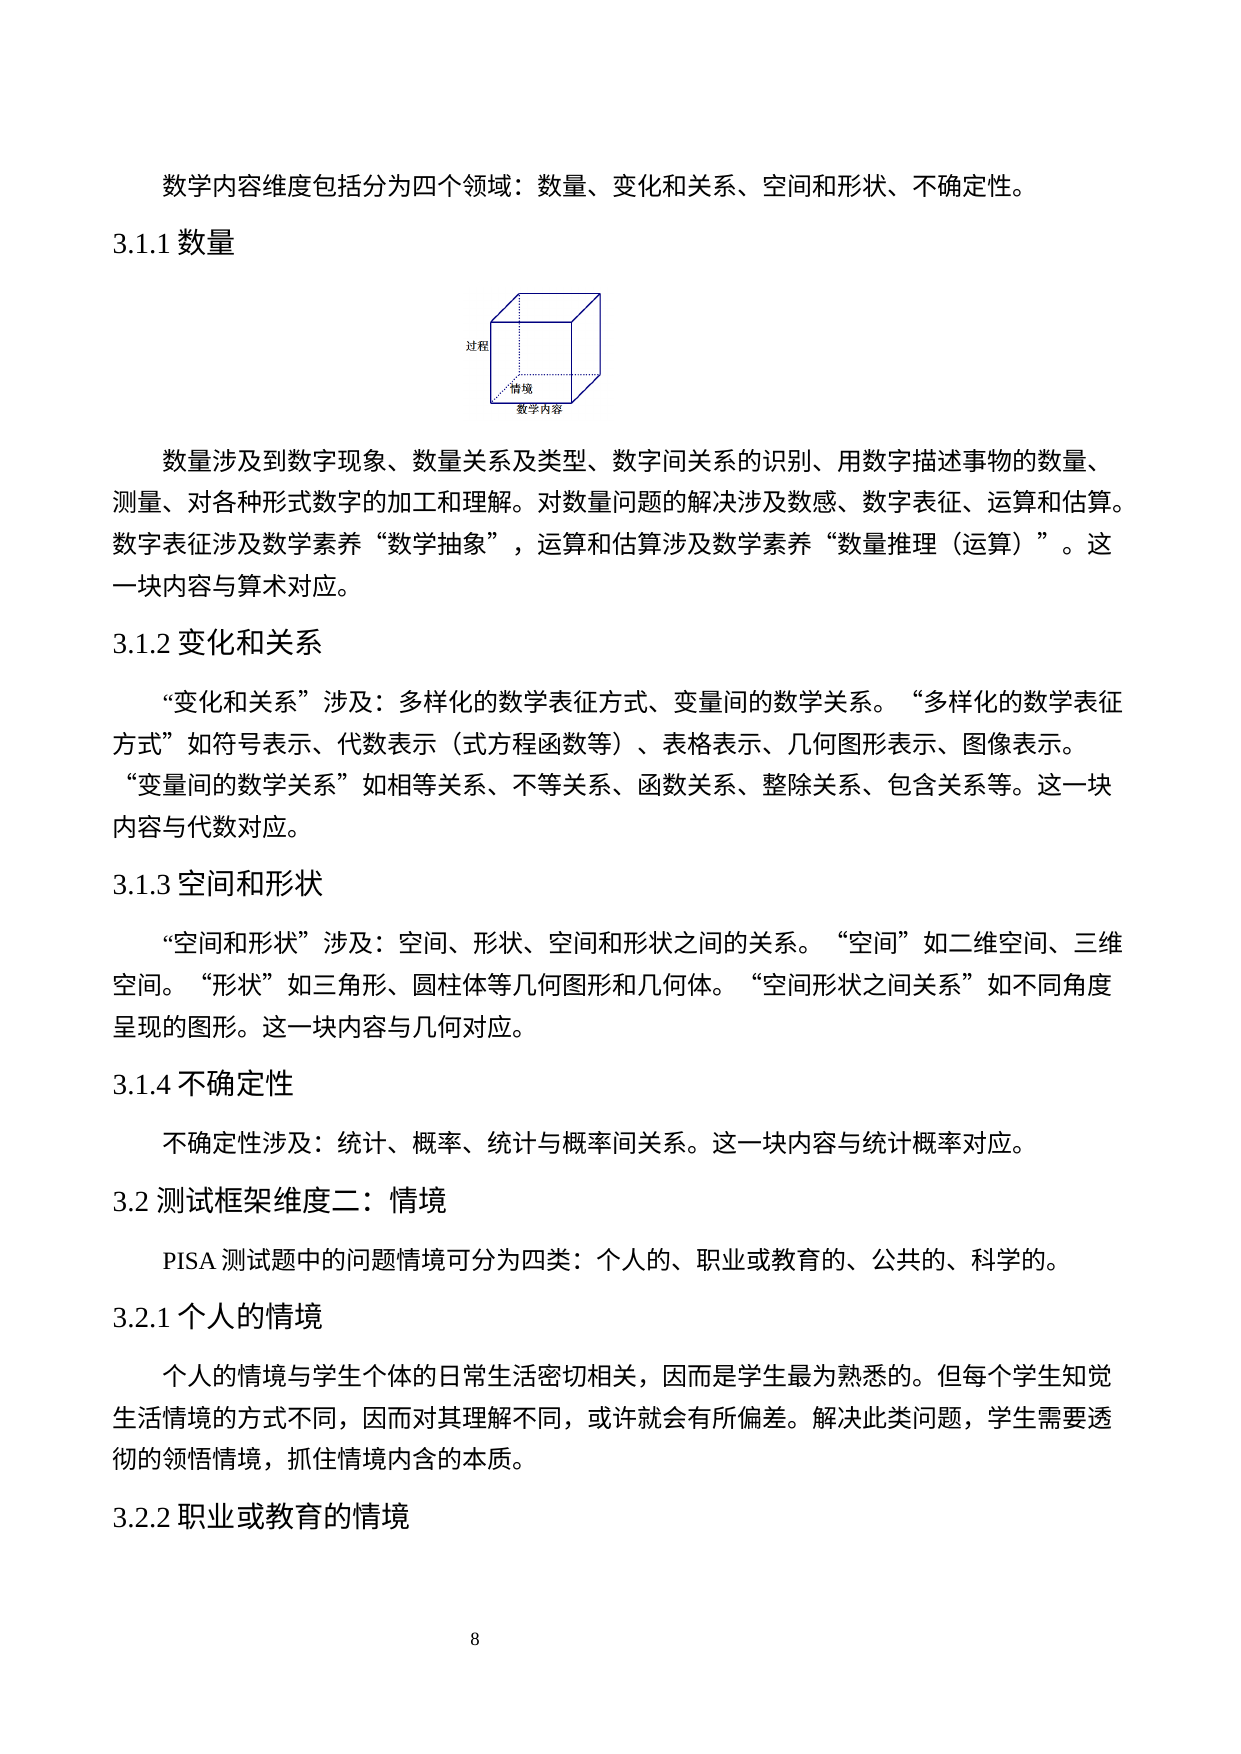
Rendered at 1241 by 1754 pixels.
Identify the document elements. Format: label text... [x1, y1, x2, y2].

subtitle 3.2.1 个人的情境 [112, 1294, 1128, 1336]
subtitle 3.1.3 空间和形状 [112, 861, 1128, 903]
text 个人的情境与学生个体的日常生活密切相关，因而是学生最为熟悉的。但每个学生知觉生活情境的方式不同，因而对其理解不同，或许就会有所偏差。解决此类问题，学生需要透彻的领悟情境，抓住情境内含的本质。 [112, 1352, 1128, 1477]
text 数量涉及到数字现象、数量关系及类型、数字间关系的识别、用数字描述事物的数量、测量、对各种形式数字的加工和理解。对数量问题的解决涉及数感、数字表征、运算和估算。数字表征涉及数学素养“数学抽象”，运算和估算涉及数学素养“数量推理（运算）”。这一块内容与算术对应。 [112, 278, 1128, 603]
subtitle 3.2.2 职业或教育的情境 [112, 1493, 1128, 1536]
text PISA测试题中的问题情境可分为四类：个人的、职业或教育的、公共的、科学的。 [112, 1236, 1128, 1277]
text “变化和关系”涉及：多样化的数学表征方式、变量间的数学关系。“多样化的数学表征方式”如符号表示、代数表示（式方程函数等）、表格表示、几何图形表示、图像表示。“变量间的数学关系”如相等关系、不等关系、函数关系、整除关系、包含关系等。这一块内容与代数对应。 [112, 678, 1128, 845]
subtitle 3.1.2 变化和关系 [112, 619, 1128, 662]
text 3.2 测试框架维度二：情境 [112, 1177, 1128, 1219]
subtitle 3.1.1 数量 [112, 220, 1128, 262]
text “空间和形状”涉及：空间、形状、空间和形状之间的关系。“空间”如二维空间、三维空间。“形状”如三角形、圆柱体等几何图形和几何体。“空间形状之间关系”如不同角度呈现的图形。这一块内容与几何对应。 [112, 919, 1128, 1044]
text 数学内容维度包括分为四个领域：数量、变化和关系、空间和形状、不确定性。 [112, 162, 1128, 204]
subtitle 3.1.4 不确定性 [112, 1061, 1128, 1103]
text 不确定性涉及：统计、概率、统计与概率间关系。这一块内容与统计概率对应。 [112, 1119, 1128, 1161]
picture [462, 287, 615, 421]
